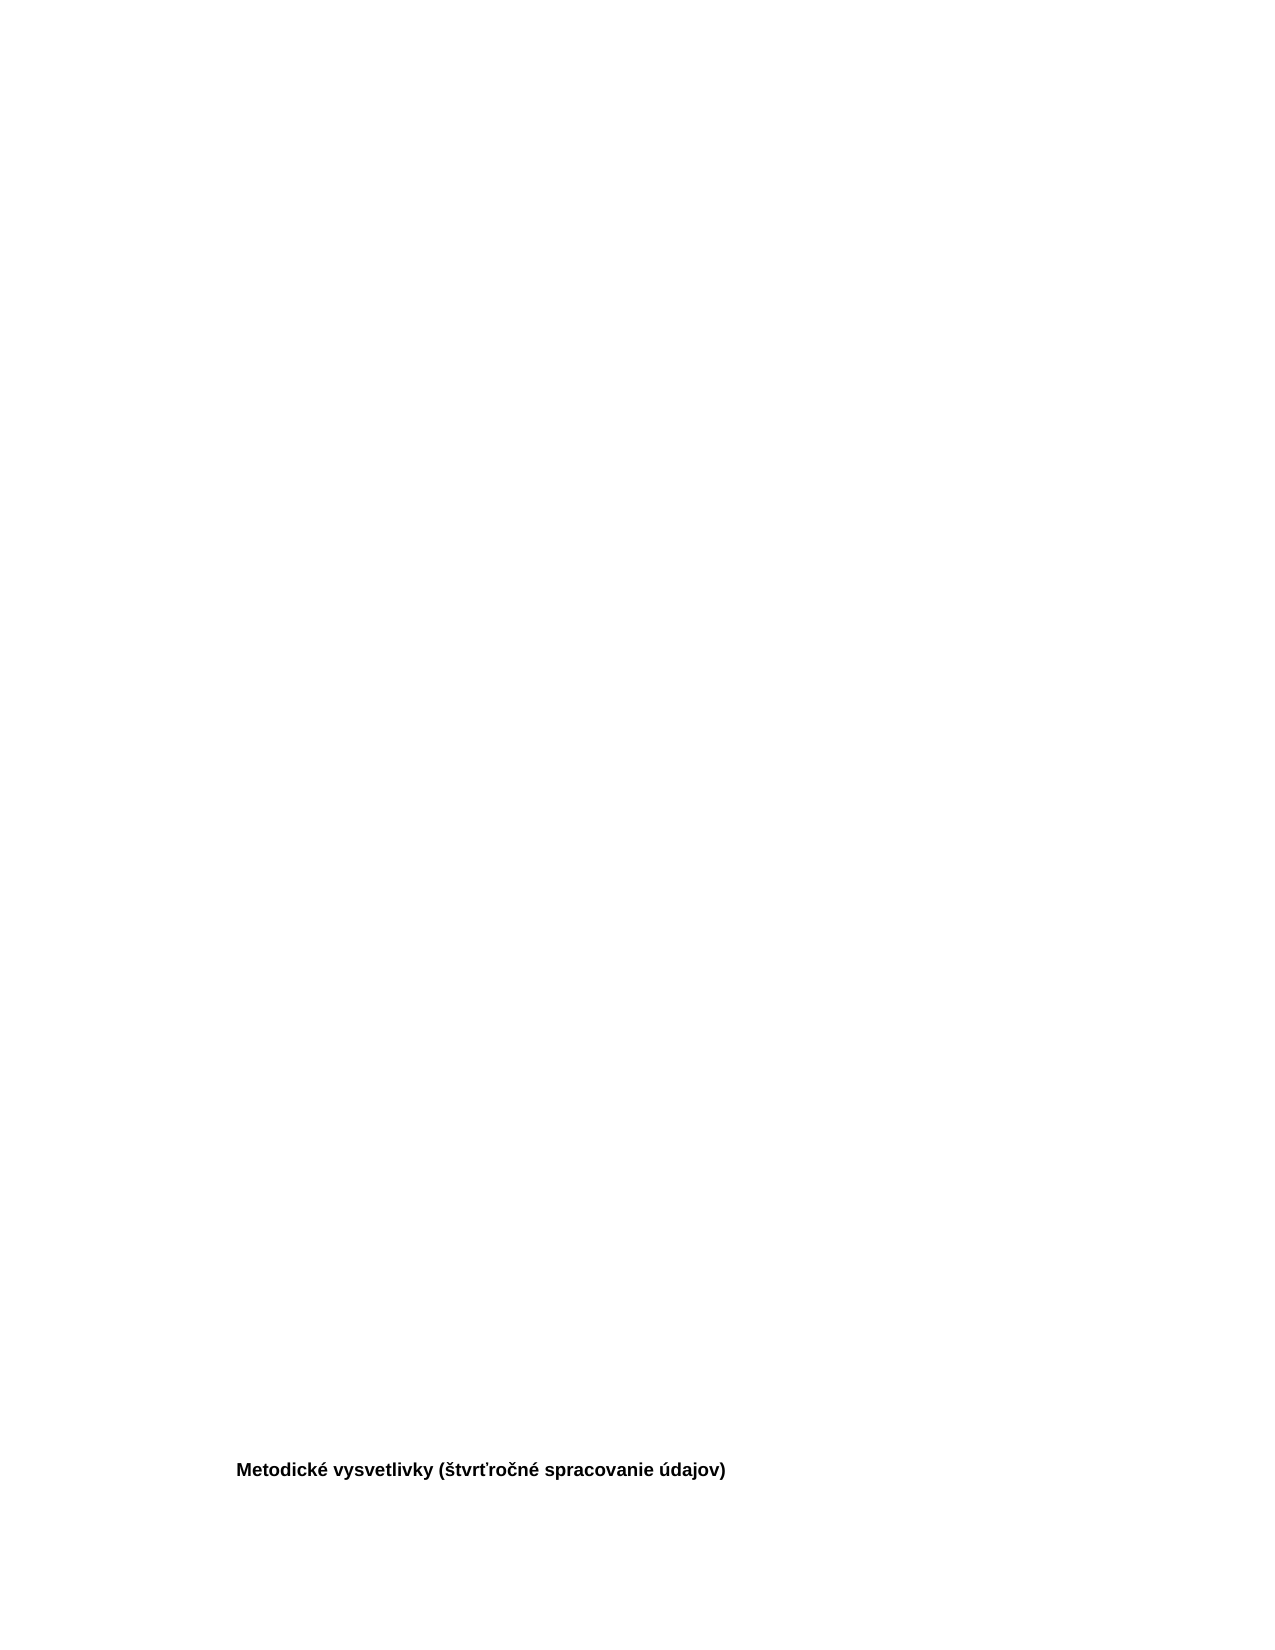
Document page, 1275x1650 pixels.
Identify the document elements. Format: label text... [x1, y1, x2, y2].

text Metodické vysvetlivky (štvrťročné spracovanie údajov) [236, 1456, 1186, 1481]
